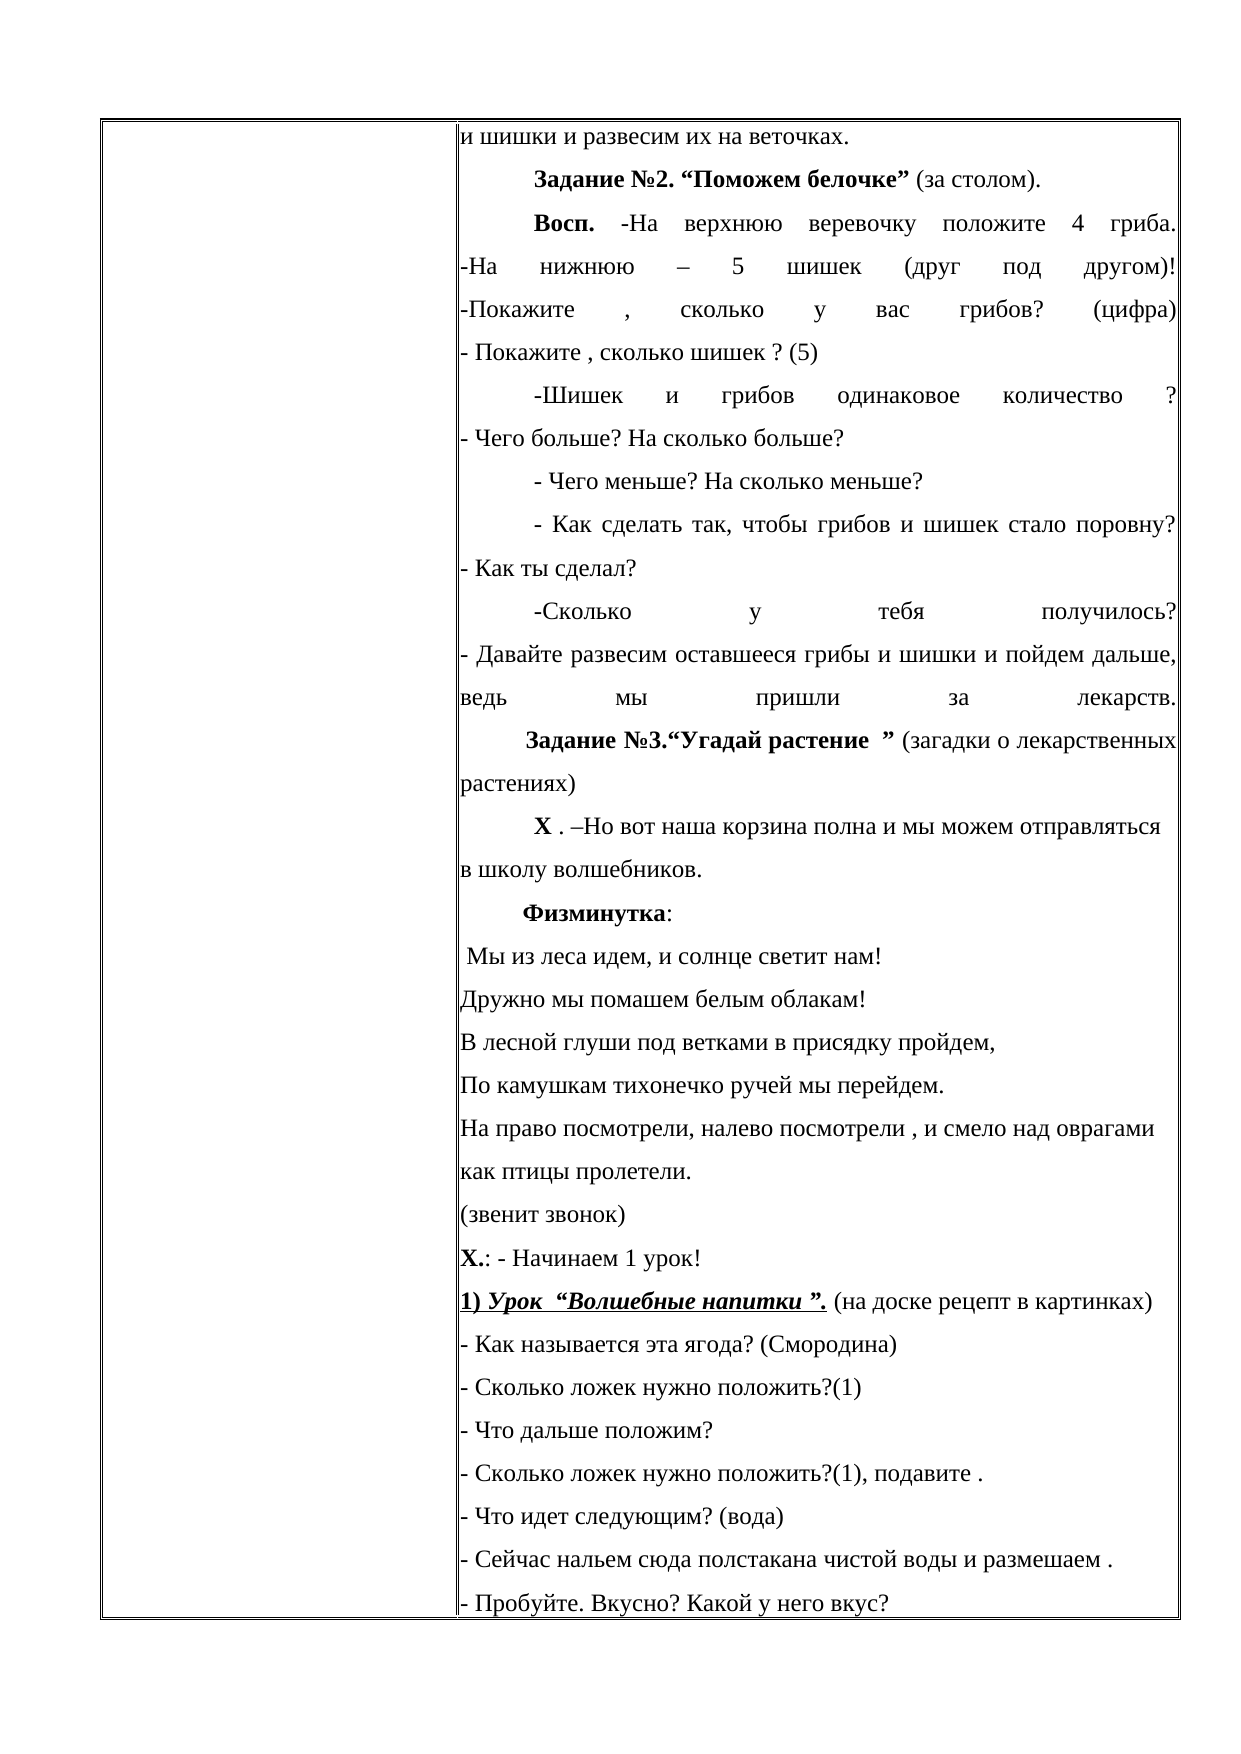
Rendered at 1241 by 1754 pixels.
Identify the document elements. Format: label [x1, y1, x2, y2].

table_cell [103, 122, 458, 1616]
table_cell [458, 122, 1178, 1616]
